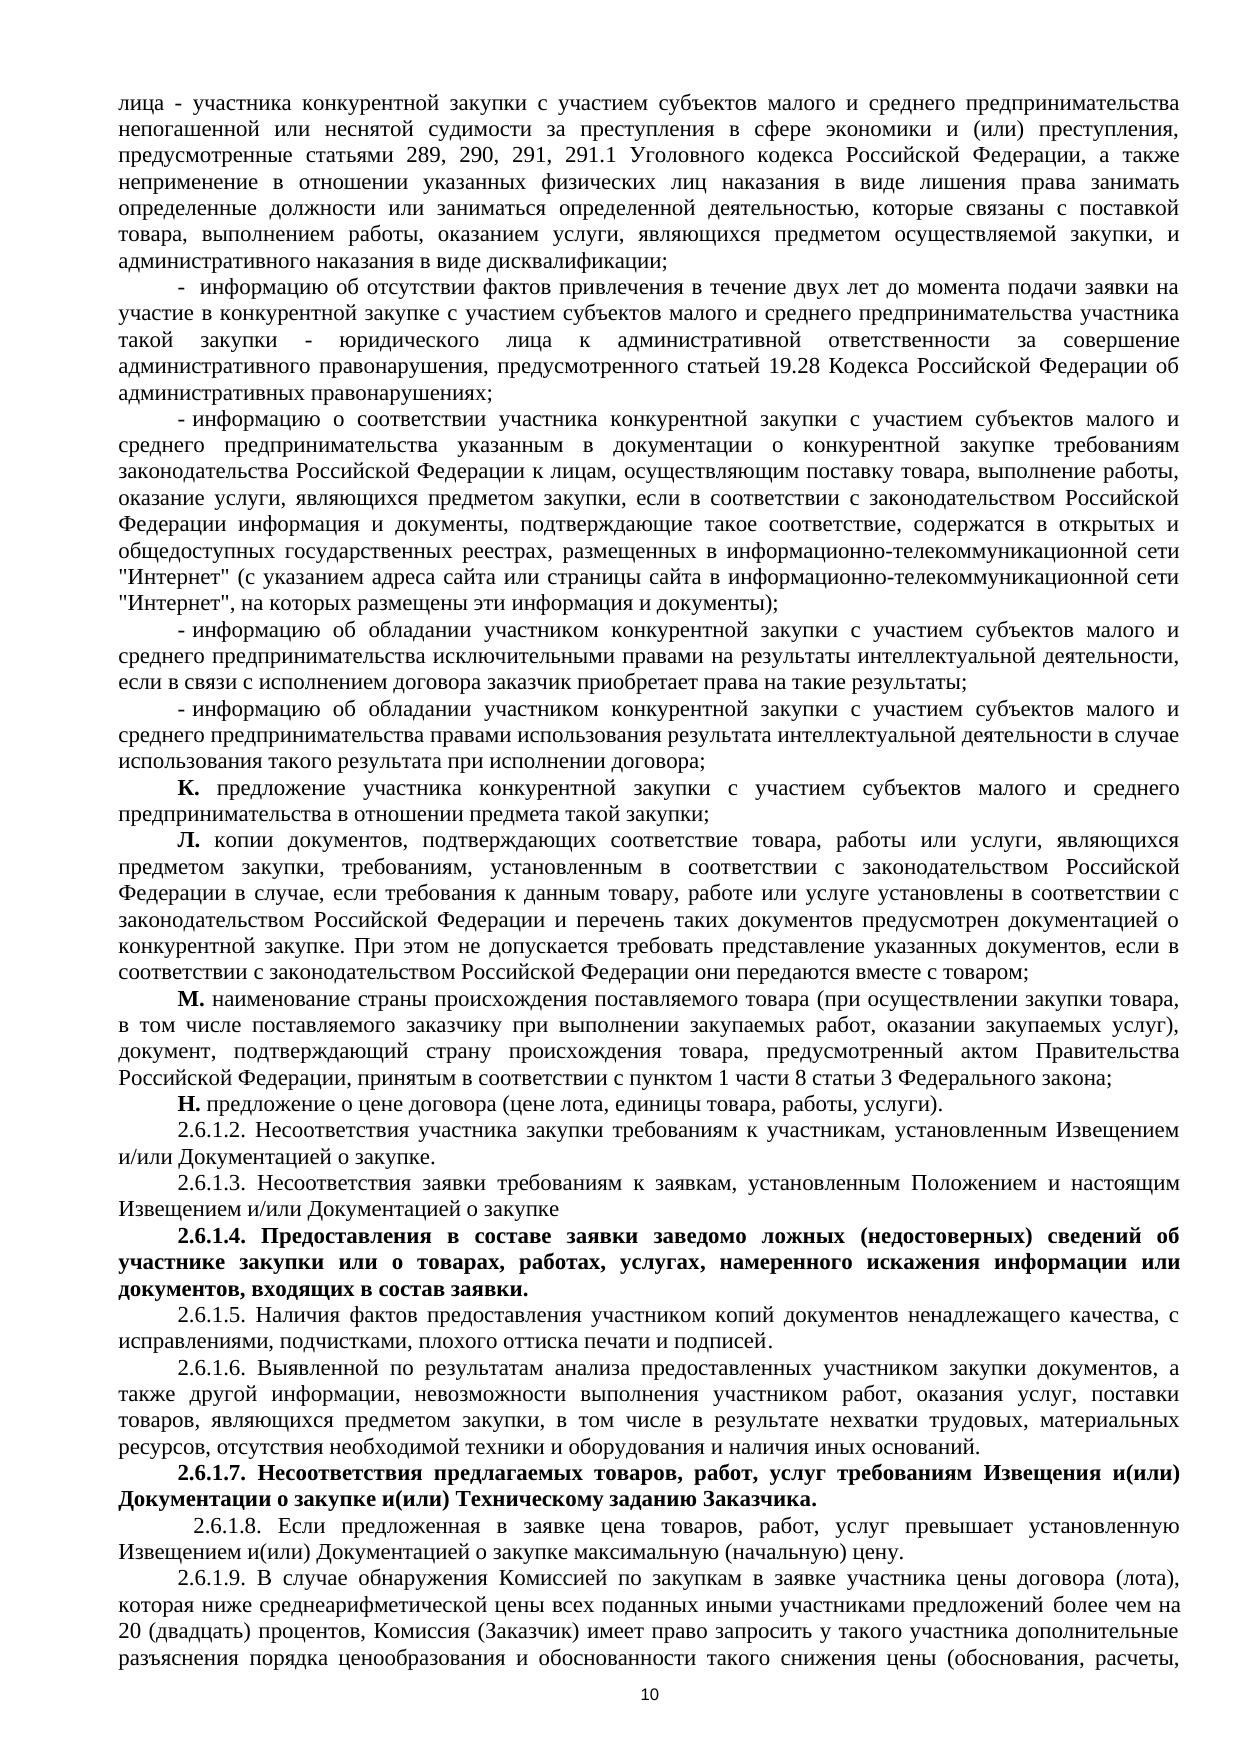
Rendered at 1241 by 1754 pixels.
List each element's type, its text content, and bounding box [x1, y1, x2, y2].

list информацию о соответствии участника конкурентной закупки с участием субъектов малого и среднего предпринимательства указанным в документации о конкурентной закупке требованиям законодательства Российской Федерации к лицам, осуществляющим поставку товара, выполнение работы, оказание услуги, являющихся предметом закупки, если в соответствии с законодательством Российской Федерации информация и документы, подтверждающие такое соответствие, содержатся в открытых и общедоступных государственных реестрах, размещенных в информационно-телекоммуникационной сети "Интернет" (с указанием адреса сайта или страницы сайта в информационно-телекоммуникационной сети "Интернет", на которых размещены эти информация и документы); [118, 405, 1181, 616]
text 2.6.1.8. Если предложенная в заявке цена товаров, работ, услуг превышает установленную Извещением и(или) Документацией о закупке максимальную (начальную) цену. [118, 1512, 1181, 1564]
text 2.6.1.2. Несоответствия участника закупки требованиям к участникам, установленным Извещением и/или Документацией о закупке. [118, 1116, 1181, 1169]
text Л. копии документов, подтверждающих соответствие товара, работы или услуги, являющихся предметом закупки, требованиям, установленным в соответствии с законодательством Российской Федерации в случае, если требования к данным товару, работе или услуге установлены в соответствии с законодательством Российской Федерации и перечень таких документов предусмотрен документацией о конкурентной закупке. При этом не допускается требовать представление указанных документов, если в соответствии с законодательством Российской Федерации они передаются вместе с товаром; [118, 827, 1181, 985]
text Н. предложение о цене договора (цене лота, единицы товара, работы, услуги). [118, 1090, 1181, 1116]
text 2.6.1.3. Несоответствия заявки требованиям к заявкам, установленным Положением и настоящим Извещением и/или Документацией о закупке [118, 1169, 1181, 1222]
list информацию об обладании участником конкурентной закупки с участием субъектов малого и среднего предпринимательства исключительными правами на результаты интеллектуальной деятельности, если в связи с исполнением договора заказчик приобретает права на такие результаты; [118, 616, 1181, 695]
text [118, 1564, 1181, 1670]
text М. наименование страны происхождения поставляемого товара (при осуществлении закупки товара, в том числе поставляемого заказчику при выполнении закупаемых работ, оказании закупаемых услуг), документ, подтверждающий страну происхождения товара, предусмотренный актом Правительства Российской Федерации, принятым в соответствии с пунктом 1 части 8 статьи 3 Федерального закона; [118, 985, 1181, 1090]
text 2.6.1.6. Выявленной по результатам анализа предоставленных участником закупки документов, а также другой информации, невозможности выполнения участником работ, оказания услуг, поставки товаров, являющихся предметом закупки, в том числе в результате нехватки трудовых, материальных ресурсов, отсутствия необходимой техники и оборудования и наличия иных оснований. [118, 1354, 1181, 1459]
list информацию об отсутствии фактов привлечения в течение двух лет до момента подачи заявки на участие в конкурентной закупке с участием субъектов малого и среднего предпринимательства участника такой закупки - юридического лица к административной ответственности за совершение административного правонарушения, предусмотренного статьей 19.28 Кодекса Российской Федерации об административных правонарушениях; [118, 273, 1181, 405]
text 2.6.1.7. Несоответствия предлагаемых товаров, работ, услуг требованиям Извещения и(или) Документации о закупке и(или) Техническому заданию Заказчика. [118, 1459, 1181, 1512]
list информацию об обладании участником конкурентной закупки с участием субъектов малого и среднего предпринимательства правами использования результата интеллектуальной деятельности в случае использования такого результата при исполнении договора; [118, 695, 1181, 774]
text 2.6.1.5. Наличия фактов предоставления участником копий документов ненадлежащего качества, с исправлениями, подчистками, плохого оттиска печати и подписей. [118, 1301, 1181, 1354]
text К. предложение участника конкурентной закупки с участием субъектов малого и среднего предпринимательства в отношении предмета такой закупки; [118, 774, 1181, 827]
text 2.6.1.4. Предоставления в составе заявки заведомо ложных (недостоверных) сведений об участнике закупки или о товарах, работах, услугах, намеренного искажения информации или документов, входящих в состав заявки. [118, 1222, 1181, 1301]
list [118, 89, 1181, 273]
